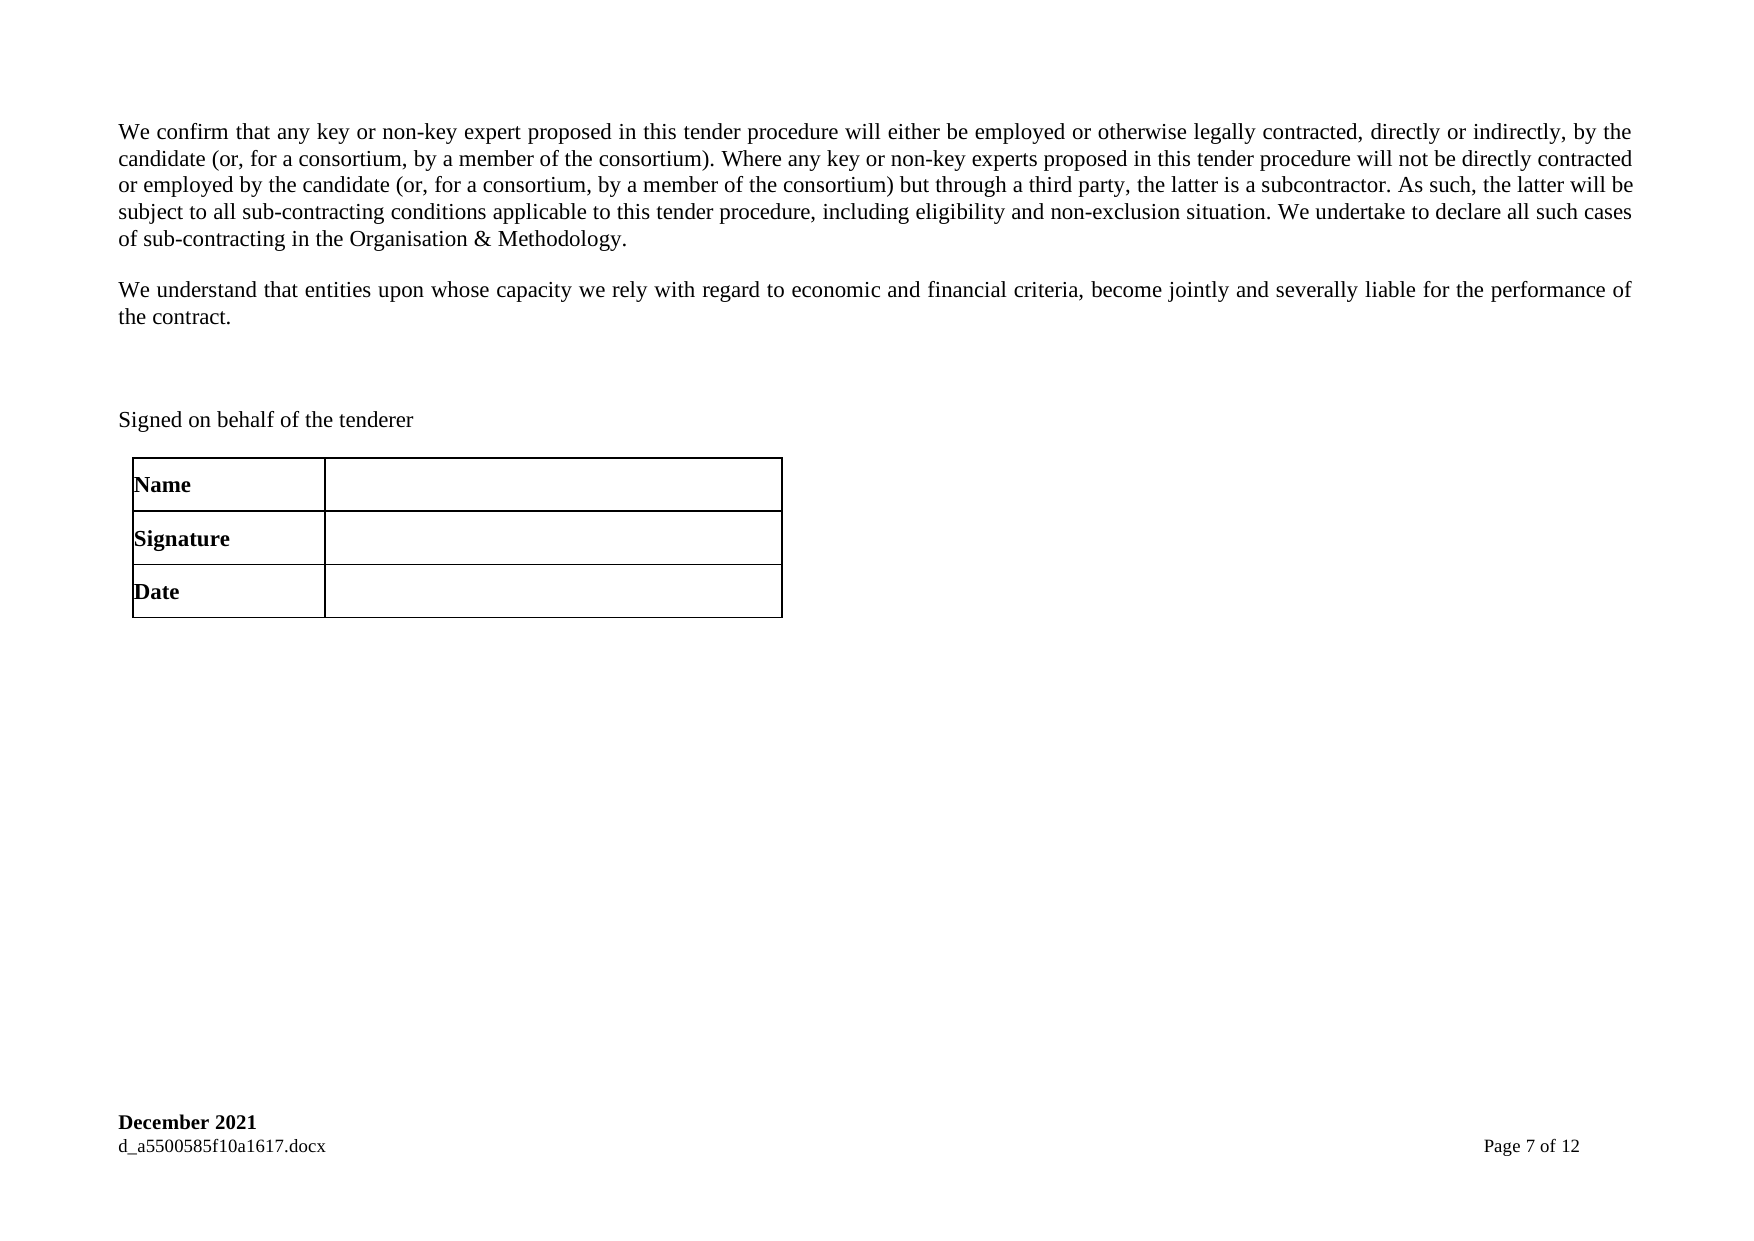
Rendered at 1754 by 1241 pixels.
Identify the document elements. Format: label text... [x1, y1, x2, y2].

table_cell [326, 565, 781, 617]
table_header [326, 459, 781, 510]
text Signed on behalf of the tenderer [118, 406, 1636, 432]
text We confirm that any key or non-key expert proposed in this tender procedure will either be employed or otherwise legally contracted, directly or indirectly, by the candidate (or, for a consortium, by a member of the consortium). Where any key or non-key experts proposed in this tender procedure will not be directly contracted or employed by the candidate (or, for a consortium, by a member of the consortium) but through a third party, the latter is a subcontractor. As such, the latter will be subject to all sub-contracting conditions applicable to this tender procedure, including eligibility and non-exclusion situation. We undertake to declare all such cases of sub-contracting in the Organisation & Methodology. [118, 118, 1636, 251]
table_cell [326, 512, 781, 563]
table_header Name [134, 459, 324, 510]
text We understand that entities upon whose capacity we rely with regard to economic and financial criteria, become jointly and severally liable for the performance of the contract. [118, 276, 1636, 329]
table_cell Date [134, 565, 324, 617]
table_cell Signature [134, 512, 324, 563]
